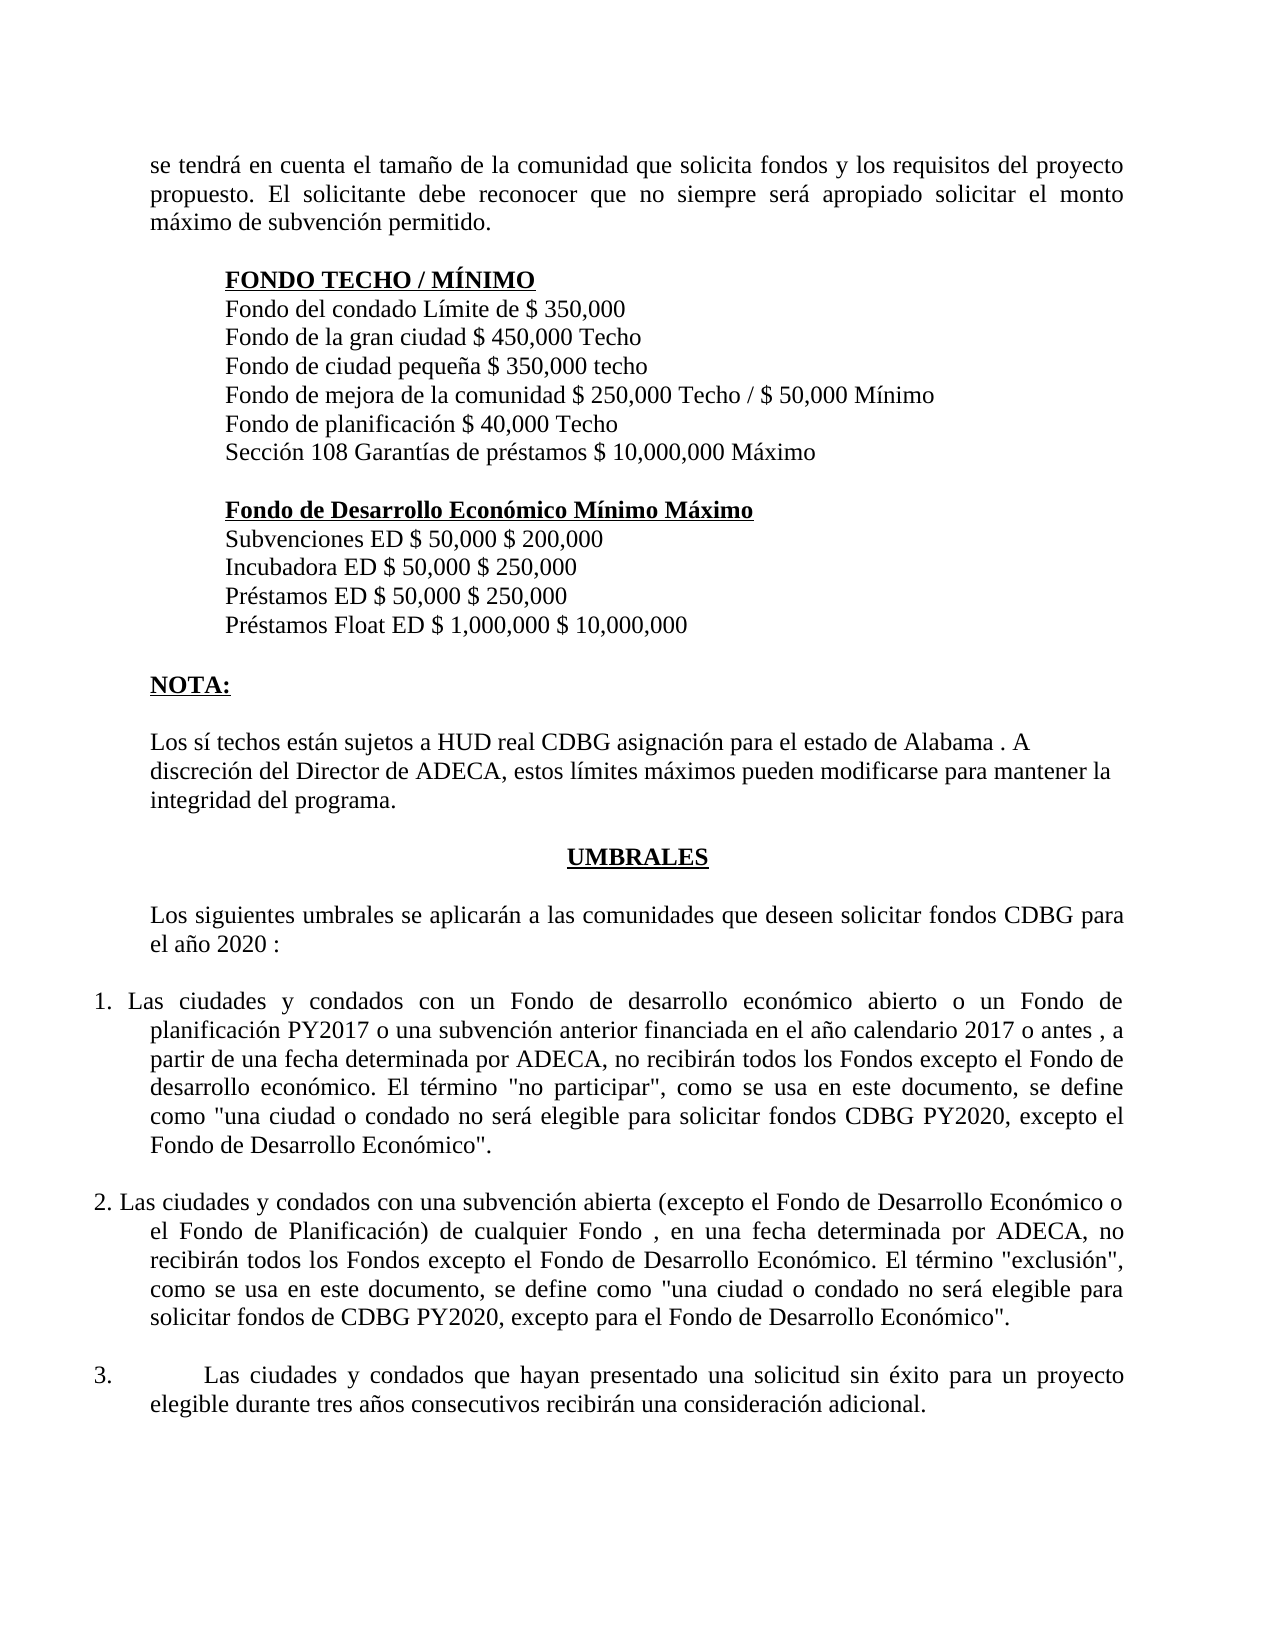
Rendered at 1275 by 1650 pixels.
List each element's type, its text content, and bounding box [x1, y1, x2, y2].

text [150, 150, 1125, 236]
text Fondo de ciudad pequeña $ 350,000 techo [225, 351, 1125, 380]
text 3. Las ciudades y condados que hayan presentado una solicitud sin éxito para un proyecto elegible durante tres años consecutivos recibirán una consideración adicional. [94, 1360, 1125, 1417]
text Fondo del condado Límite de $ 350,000 [225, 294, 1125, 322]
text FONDO TECHO / MÍNIMO [225, 265, 1125, 294]
text 2. Las ciudades y condados con una subvención abierta (excepto el Fondo de Desarrollo Económico o el Fondo de Planificación) de cualquier Fondo , en una fecha determinada por ADECA, no recibirán todos los Fondos excepto el Fondo de Desarrollo Económico. El término "exclusión", como se usa en este documento, se define como "una ciudad o condado no será elegible para solicitar fondos de CDBG PY2020, excepto para el Fondo de Desarrollo Económico". [94, 1187, 1125, 1331]
text Subvenciones ED $ 50,000 $ 200,000 [225, 524, 1125, 552]
text Incubadora ED $ 50,000 $ 250,000 [225, 552, 1125, 581]
text Préstamos ED $ 50,000 $ 250,000 [225, 581, 1125, 610]
text Sección 108 Garantías de préstamos $ 10,000,000 Máximo [225, 437, 1125, 466]
text Los siguientes umbrales se aplicarán a las comunidades que deseen solicitar fondos CDBG para el año 2020 : [150, 900, 1125, 957]
text 1. Las ciudades y condados con un Fondo de desarrollo económico abierto o un Fondo de planificación PY2017 o una subvención anterior financiada en el año calendario 2017 o antes , a partir de una fecha determinada por ADECA, no recibirán todos los Fondos excepto el Fondo de desarrollo económico. El término "no participar", como se usa en este documento, se define como "una ciudad o condado no será elegible para solicitar fondos CDBG PY2020, excepto el Fondo de Desarrollo Económico". [94, 986, 1125, 1159]
text Los sí techos están sujetos a HUD real CDBG asignación para el estado de Alabama . A discreción del Director de ADECA, estos límites máximos pueden modificarse para mantener la integridad del programa. [150, 727, 1125, 814]
text NOTA: [150, 670, 1125, 699]
text Préstamos Float ED $ 1,000,000 $ 10,000,000 [225, 610, 1125, 639]
text Fondo de planificación $ 40,000 Techo [225, 409, 1125, 437]
text Fondo de la gran ciudad $ 450,000 Techo [225, 322, 1125, 351]
text Fondo de Desarrollo Económico Mínimo Máximo [225, 495, 1125, 524]
text UMBRALES [150, 842, 1125, 871]
text Fondo de mejora de la comunidad $ 250,000 Techo / $ 50,000 Mínimo [225, 380, 1125, 409]
